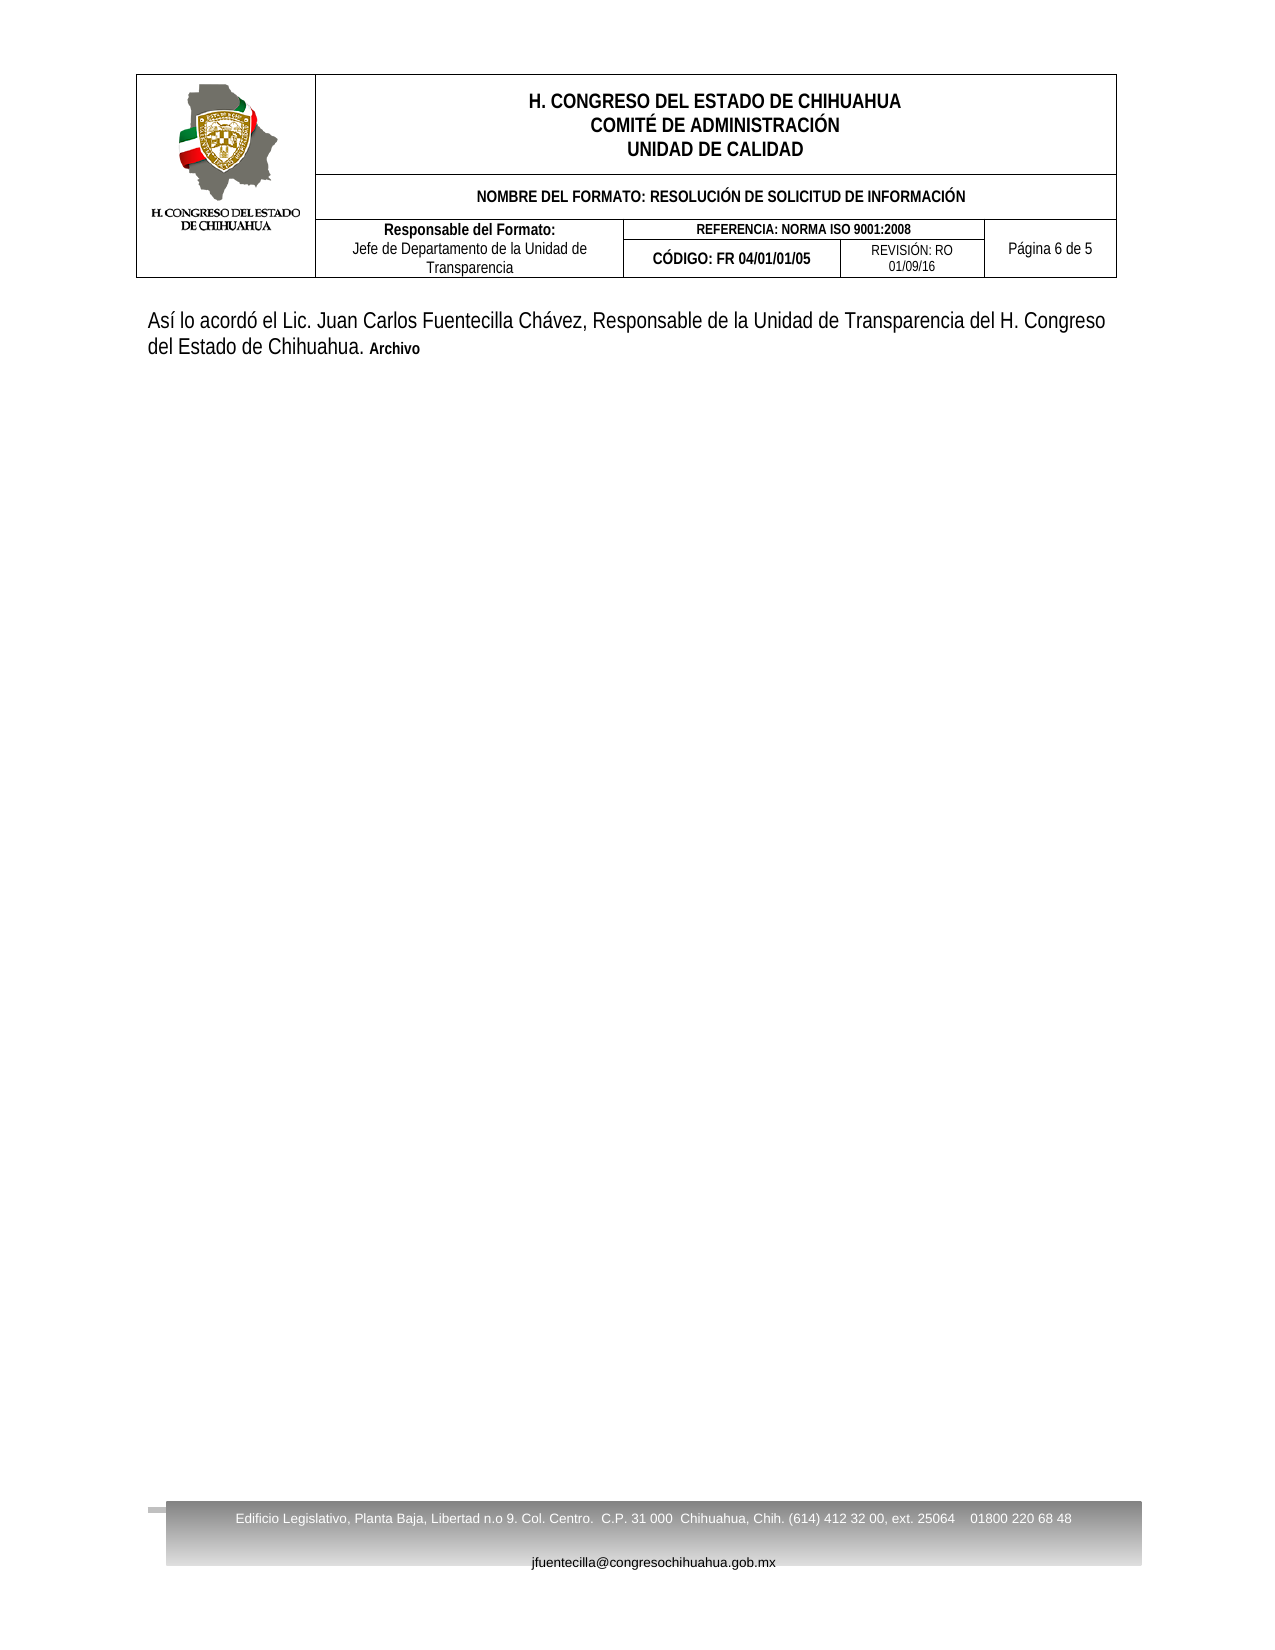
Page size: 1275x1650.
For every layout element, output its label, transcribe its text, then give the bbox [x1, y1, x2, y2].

picture [142, 75, 310, 242]
text Así lo acordó el Lic. Juan Carlos Fuentecilla Chávez, Responsable de la Unidad de Transparencia del H. Congreso del Estado de Chihuahua. Archivo [148, 307, 1127, 359]
